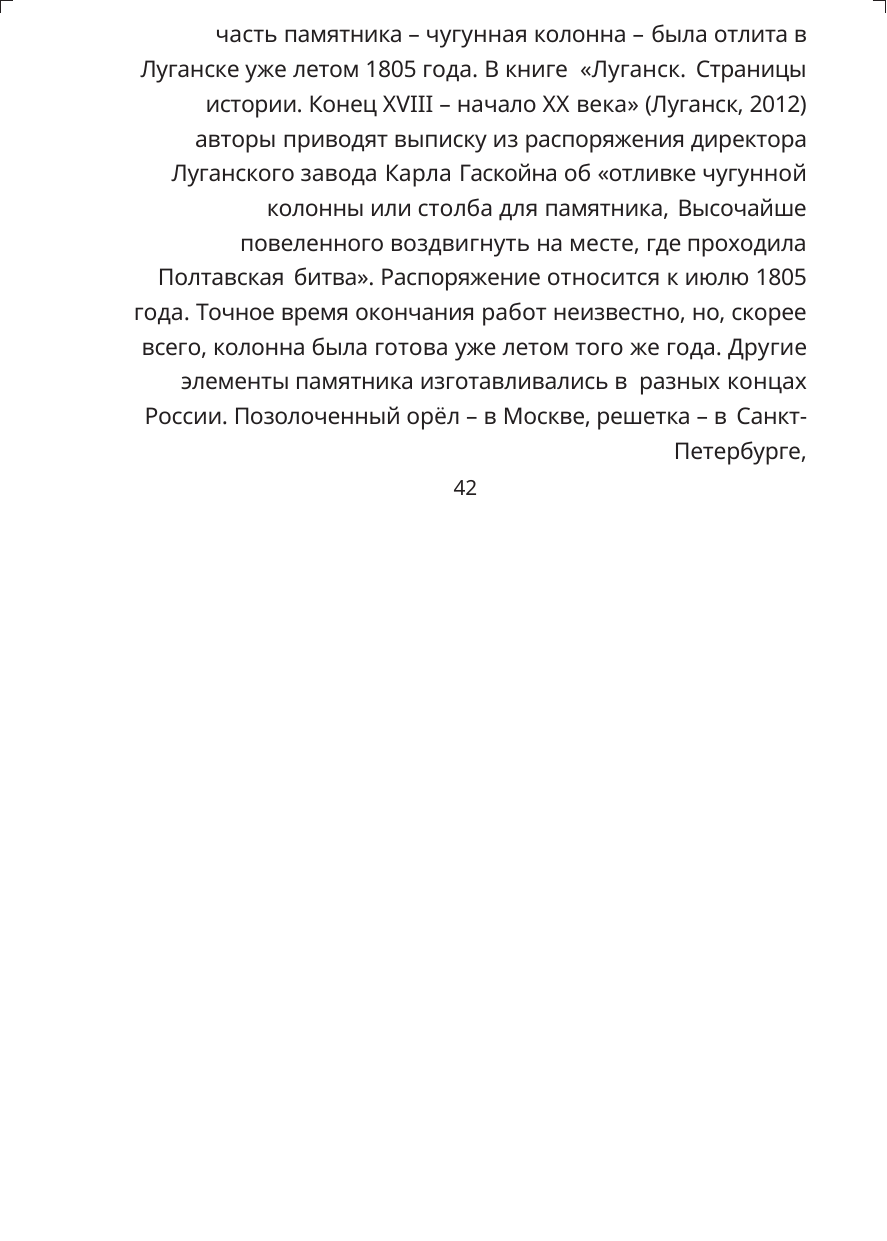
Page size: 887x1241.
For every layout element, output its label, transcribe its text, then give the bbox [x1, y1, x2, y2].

text 42 [124, 473, 807, 502]
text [124, 18, 807, 466]
